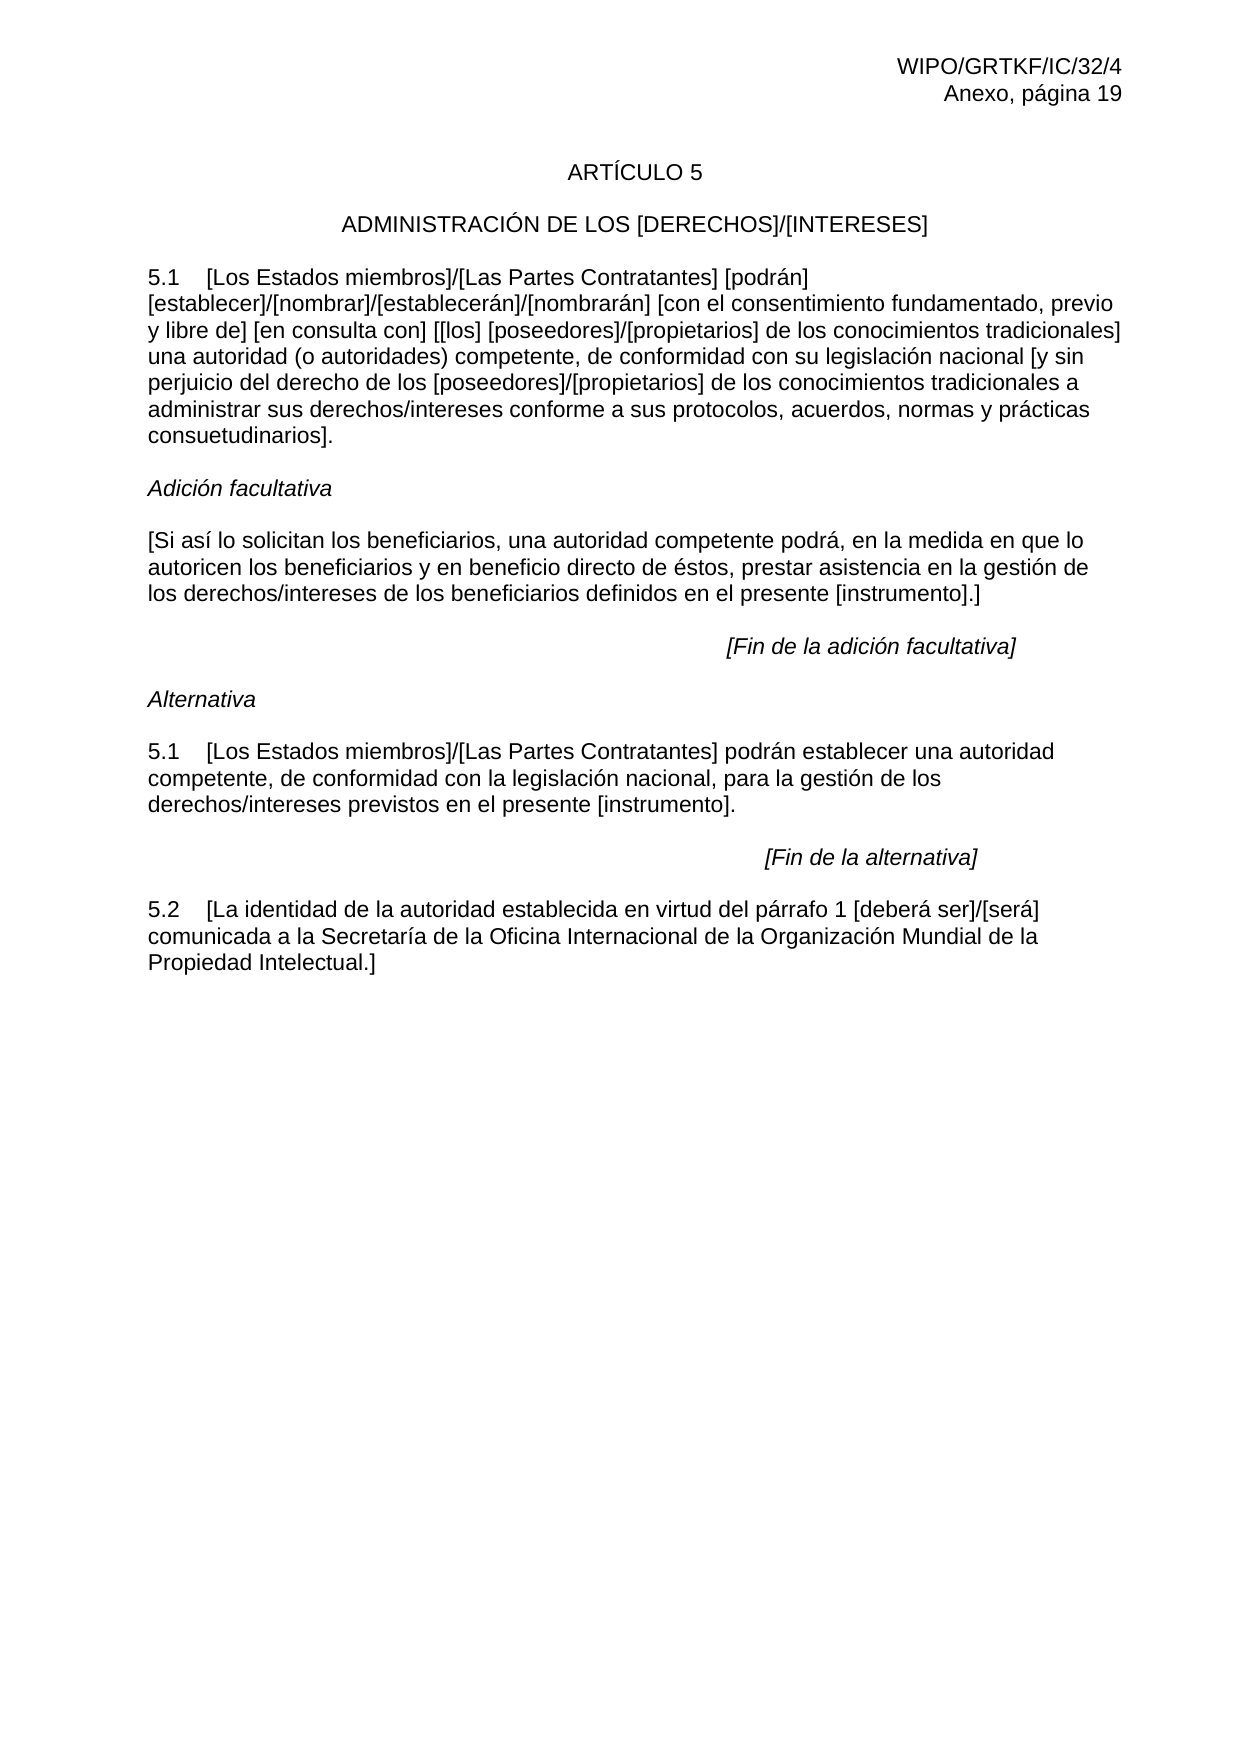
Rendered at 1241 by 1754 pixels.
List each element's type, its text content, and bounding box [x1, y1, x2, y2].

text [Si así lo solicitan los beneficiarios, una autoridad competente podrá, en la medida en que lo autoricen los beneficiarios y en beneficio directo de éstos, prestar asistencia en la gestión de los derechos/intereses de los beneficiarios definidos en el presente [instrumento].] [148, 527, 1122, 607]
text [Fin de la alternativa] [620, 844, 1122, 870]
text Adición facultativa [148, 475, 1122, 501]
text 5.2 [La identidad de la autoridad establecida en virtud del párrafo 1 [deberá ser]/[será] comunicada a la Secretaría de la Oficina Internacional de la Organización Mundial de la Propiedad Intelectual.] [148, 896, 1122, 976]
text ADMINISTRACIÓN DE LOS [DERECHOS]/[INTERESES] [148, 211, 1122, 238]
text ARTÍCULO 5 [148, 158, 1122, 185]
text [Fin de la adición facultativa] [620, 633, 1122, 659]
text Alternativa [148, 686, 1122, 712]
text 5.1 [Los Estados miembros]/[Las Partes Contratantes] [podrán] [establecer]/[nombrar]/[establecerán]/[nombrarán] [con el consentimiento fundamentado, previo y libre de] [en consulta con] [[los] [poseedores]/[propietarios] de los conocimientos tradicionales] una autoridad (o autoridades) competente, de conformidad con su legislación nacional [y sin perjuicio del derecho de los [poseedores]/[propietarios] de los conocimientos tradicionales a administrar sus derechos/intereses conforme a sus protocolos, acuerdos, normas y prácticas consuetudinarios]. [148, 264, 1122, 448]
text 5.1 [Los Estados miembros]/[Las Partes Contratantes] podrán establecer una autoridad competente, de conformidad con la legislación nacional, para la gestión de los derechos/intereses previstos en el presente [instrumento]. [148, 738, 1122, 817]
